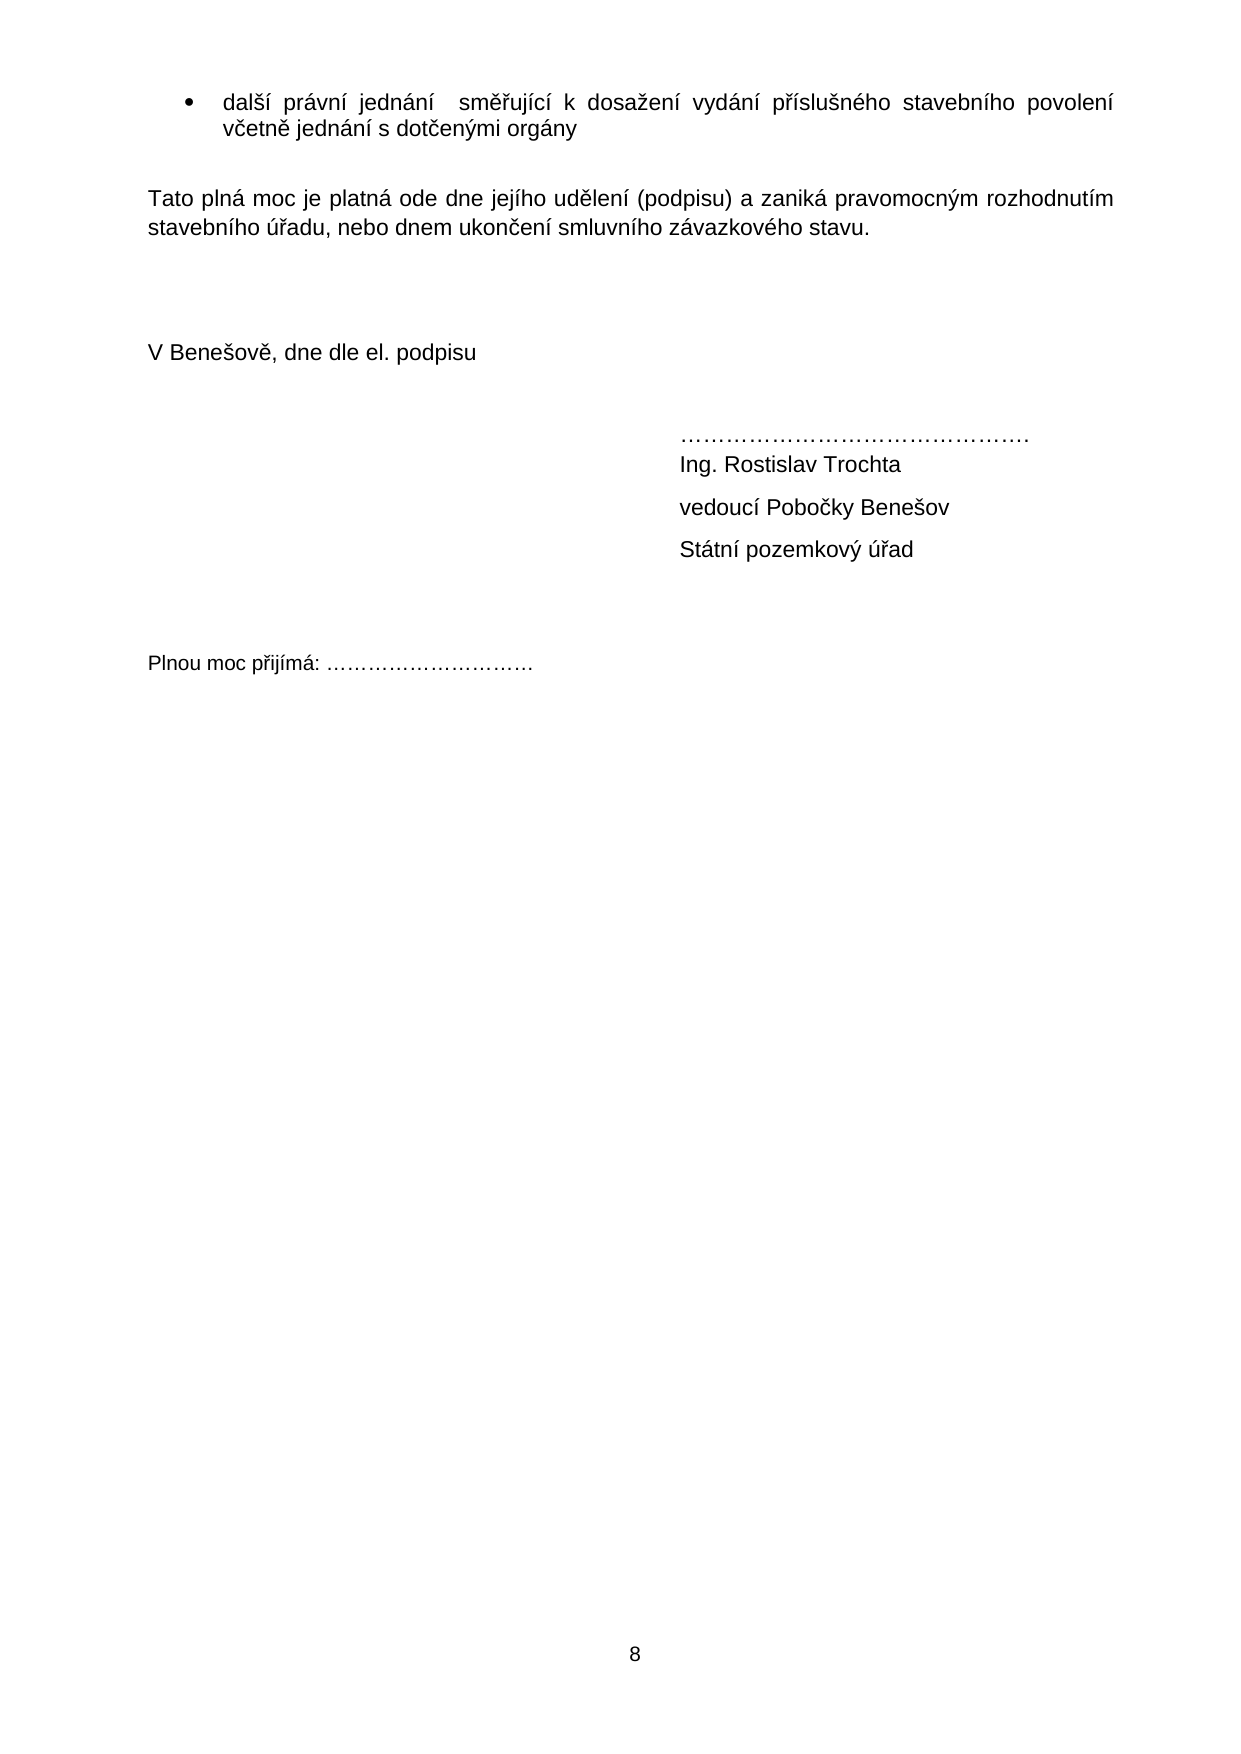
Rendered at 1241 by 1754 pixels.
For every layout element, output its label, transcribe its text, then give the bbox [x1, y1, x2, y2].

text Tato plná moc je platná ode dne jejího udělení (podpisu) a zaniká pravomocným rozhodnutím stavebního úřadu, nebo dnem ukončení smluvního závazkového stavu. [148, 183, 1115, 241]
text Státní pozemkový úřad [679, 536, 1122, 562]
list další právní jednání směřující k dosažení vydání příslušného stavebního povolení včetně jednání s dotčenými orgány [185, 89, 1115, 141]
text Plnou moc přijímá: ………………………… [148, 651, 1122, 675]
text V Benešově, dne dle el. podpisu [148, 337, 1115, 366]
text ………………………………………. Ing. Rostislav Trochta [679, 421, 1122, 477]
text vedoucí Pobočky Benešov [679, 493, 1122, 520]
